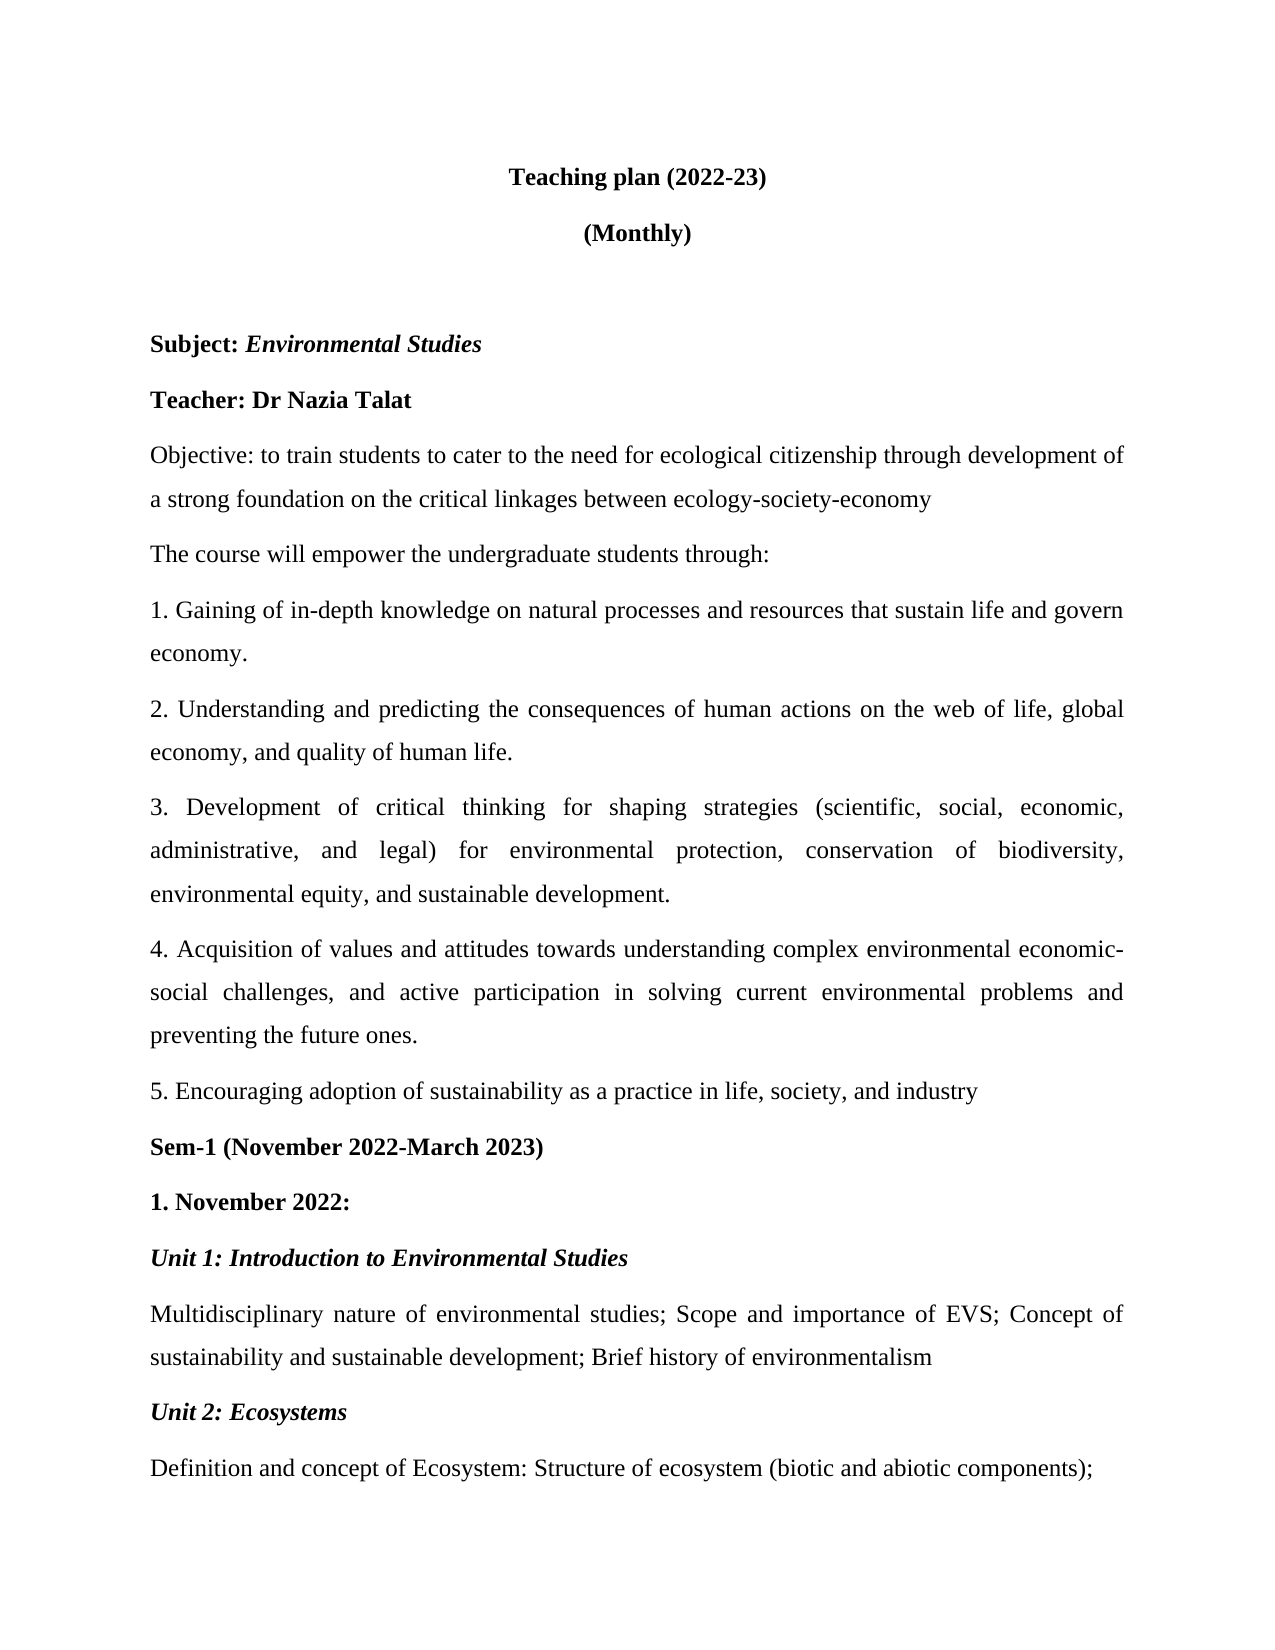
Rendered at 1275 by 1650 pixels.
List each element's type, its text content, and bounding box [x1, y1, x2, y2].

text 3. Development of critical thinking for shaping strategies (scientific, social, economic, administrative, and legal) for environmental protection, conservation of biodiversity, environmental equity, and sustainable development. [150, 792, 1125, 907]
text Unit 2: Ecosystems [150, 1397, 1125, 1426]
text (Monthly) [150, 218, 1125, 247]
text 4. Acquisition of values and attitudes towards understanding complex environmental economic- social challenges, and active participation in solving current environmental problems and preventing the future ones. [150, 934, 1125, 1049]
text Subject: Environmental Studies [150, 329, 1125, 358]
text 1. November 2022: [150, 1187, 1125, 1216]
text Sem-1 (November 2022-March 2023) [150, 1132, 1125, 1161]
text Teacher: Dr Nazia Talat [150, 385, 1125, 414]
text 1. Gaining of in-depth knowledge on natural processes and resources that sustain life and govern economy. [150, 595, 1125, 667]
text Multidisciplinary nature of environmental studies; Scope and importance of EVS; Concept of sustainability and sustainable development; Brief history of environmentalism [150, 1299, 1125, 1371]
text Objective: to train students to cater to the need for ecological citizenship through development of a strong foundation on the critical linkages between ecology-society-economy [150, 441, 1125, 512]
text The course will empower the undergraduate students through: [150, 539, 1125, 568]
text Teaching plan (2022-23) [150, 162, 1125, 191]
text 5. Encouraging adoption of sustainability as a practice in life, society, and industry [150, 1076, 1125, 1105]
text Unit 1: Introduction to Environmental Studies [150, 1243, 1125, 1272]
text 2. Understanding and predicting the consequences of human actions on the web of life, global economy, and quality of human life. [150, 694, 1125, 766]
text Definition and concept of Ecosystem: Structure of ecosystem (biotic and abiotic components); [150, 1453, 1125, 1482]
